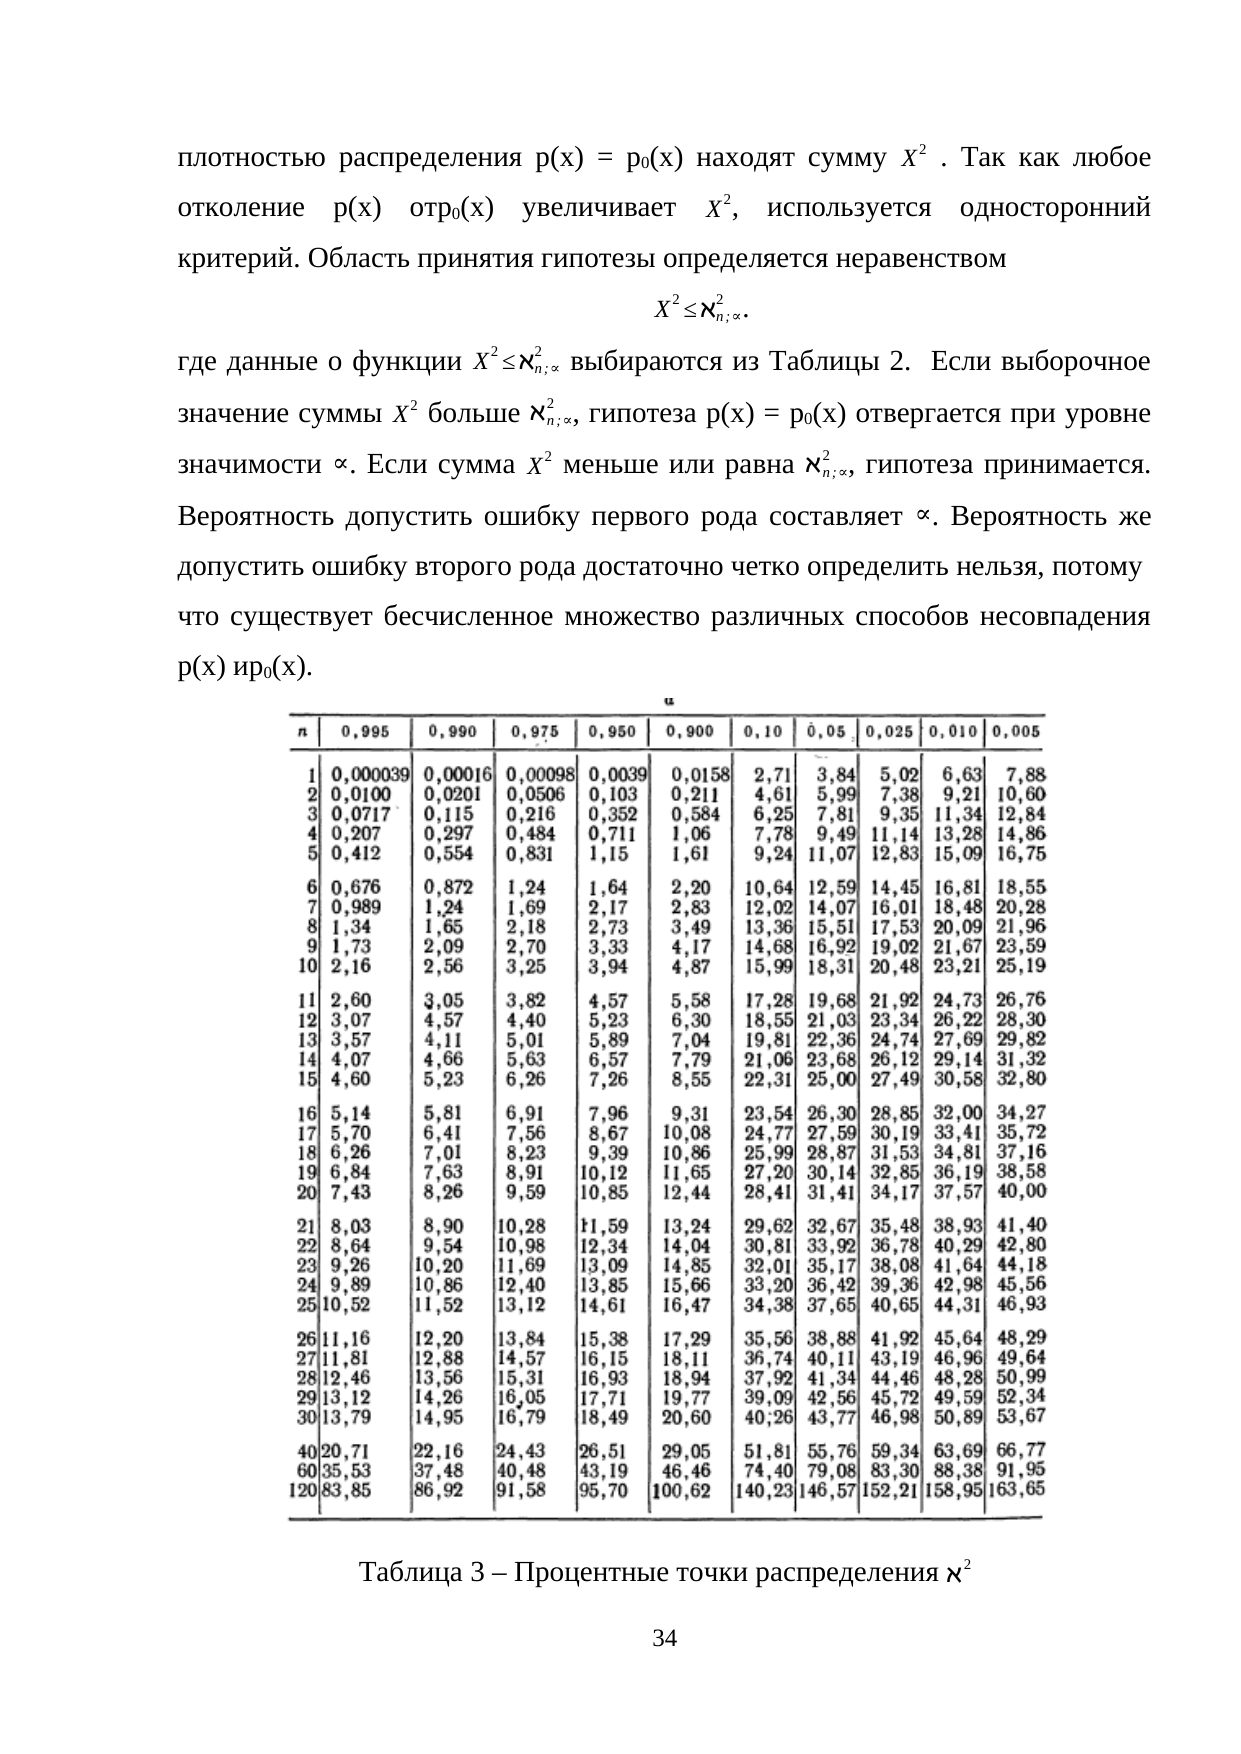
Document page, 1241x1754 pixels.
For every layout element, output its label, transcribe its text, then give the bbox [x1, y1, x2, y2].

text где данные о функции выбираются из Таблицы 2. Если выборочное значение суммы больше , гипотеза p(x) = p0(x) отвергается при уровне значимости . Если сумма меньше или равна , гипотеза принимается. Вероятность допустить ошибку первого рода составляет . Вероятность же допустить ошибку второго рода достаточно четко определить нельзя, потому [177, 343, 1152, 581]
text . [177, 290, 1152, 326]
text Таблица 3 – Процентные точки распределения [177, 1554, 1152, 1588]
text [177, 139, 1152, 273]
picture [265, 698, 1064, 1541]
text что существует бесчисленное множество различных способов несовпадения p(x) иp0(x). [177, 598, 1152, 682]
